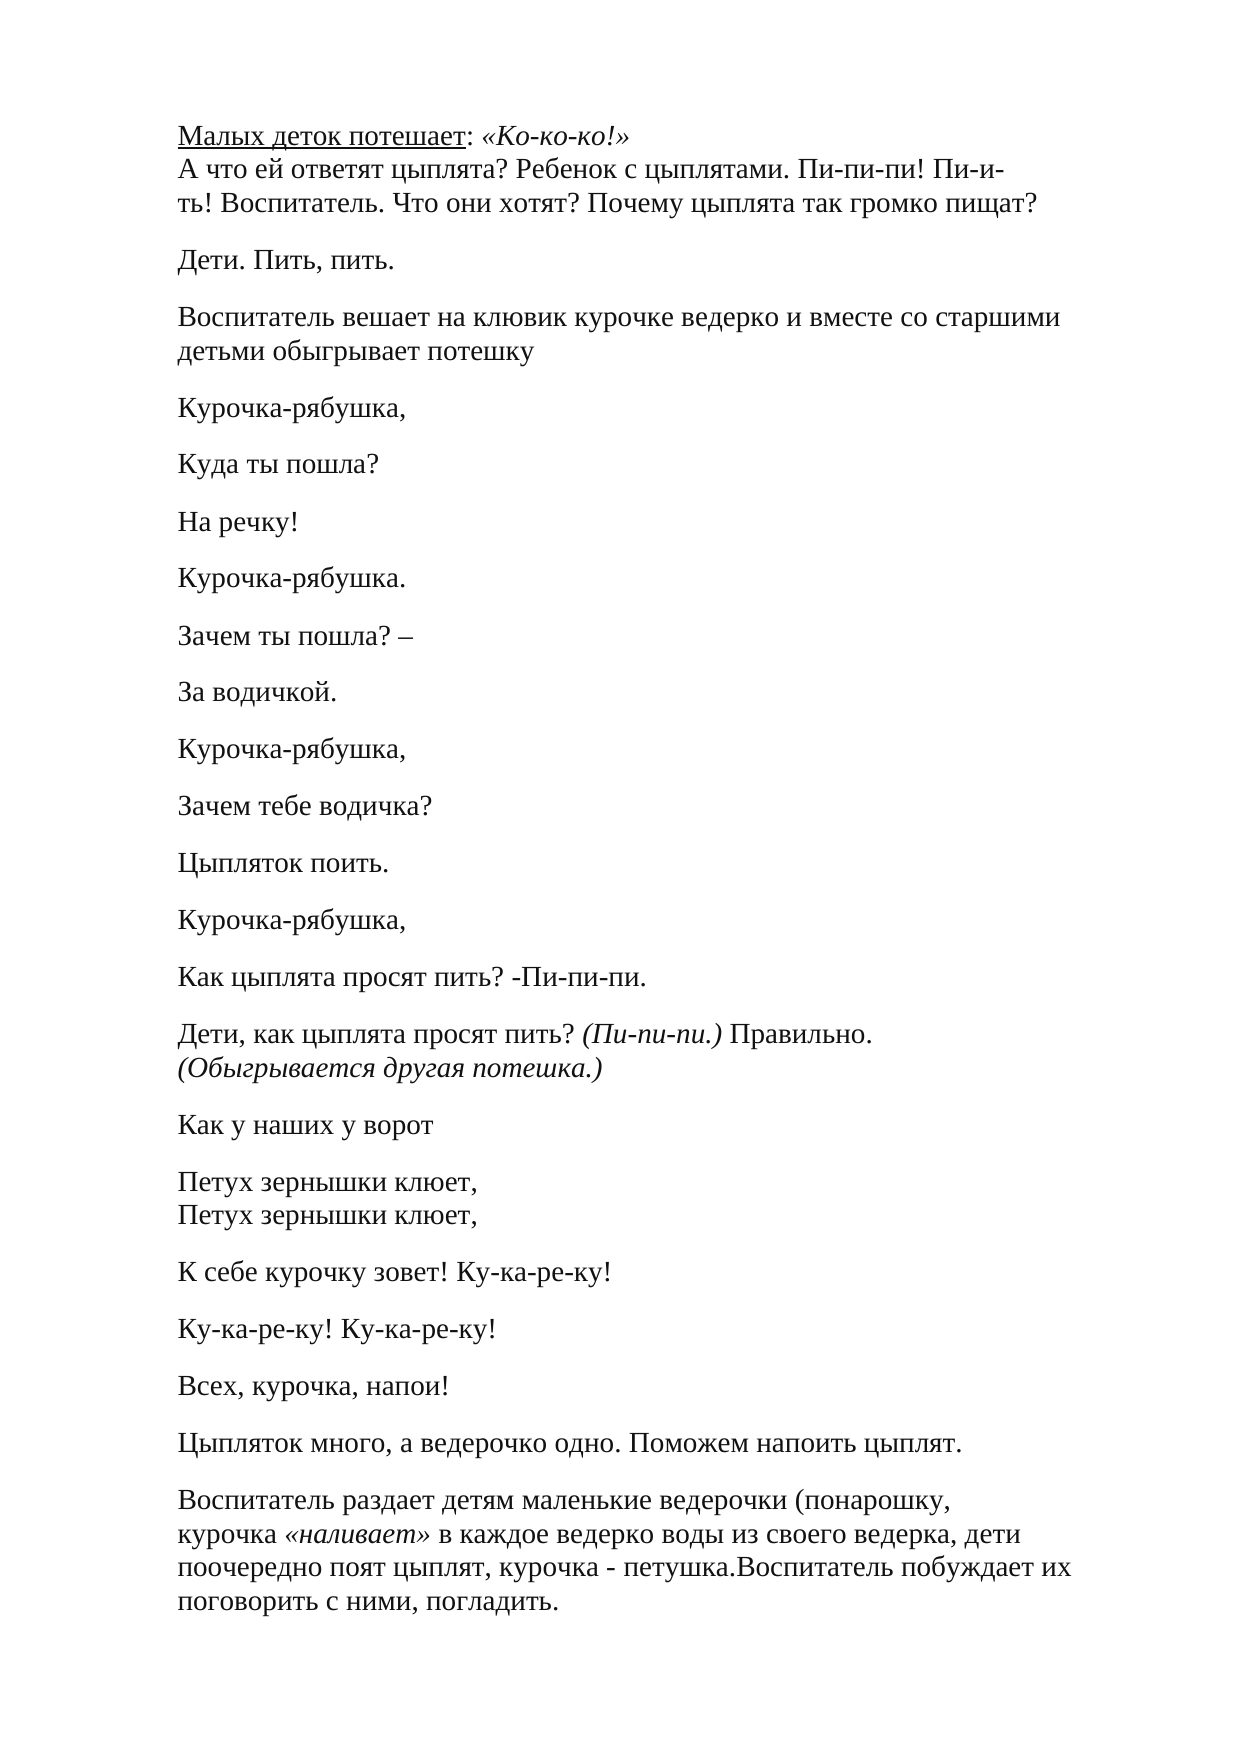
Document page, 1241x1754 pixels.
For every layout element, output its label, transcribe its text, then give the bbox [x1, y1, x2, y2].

text Дети, как цыплята просят пить? (Пи-пи-пи.) Правильно. [177, 1016, 1152, 1050]
text Курочка-рябушка, [177, 390, 1152, 423]
text Курочка-рябушка, [177, 732, 1152, 765]
text Ку-ка-ре-ку! Ку-ка-ре-ку! [177, 1311, 1152, 1345]
text На речку! [177, 504, 1152, 537]
text Куда ты пошла? [177, 447, 1152, 480]
text Зачем тебе водичка? [177, 788, 1152, 822]
text К себе курочку зовет! Ку-ка-ре-ку! [177, 1254, 1152, 1288]
text Цыпляток поить. [177, 846, 1152, 879]
text Курочка-рябушка. [177, 561, 1152, 594]
text За водичкой. [177, 674, 1152, 708]
text Петух зернышки клюет, [177, 1164, 1152, 1197]
text Всех, курочка, напои! [177, 1368, 1152, 1402]
text Курочка-рябушка, [177, 902, 1152, 936]
text Малых деток потешает: «Ко-ко-ко!» [177, 118, 1152, 152]
text Дети. Пить, пить. [177, 242, 1152, 276]
text Цыпляток много, а ведерочко одно. Поможем напоить цыплят. [177, 1425, 1152, 1459]
text Как цыплята просят пить? -Пи-пи-пи. [177, 959, 1152, 993]
text Воспитатель раздает детям маленькие ведерочки (понарошку, курочка «наливает» в каждое ведерко воды из своего ведерка, дети поочередно поят цыплят, курочка - петушка.Воспитатель побуждает их поговорить с ними, погладить. [177, 1482, 1152, 1617]
text Воспитатель вешает на клювик курочке ведерко и вместе со старшими детьми обыгрывает потешку [177, 299, 1152, 366]
text Зачем ты пошла? – [177, 618, 1152, 651]
text Как у наших у ворот [177, 1107, 1152, 1141]
text Петух зернышки клюет, [177, 1197, 1152, 1231]
text А что ей ответят цыплята? Ребенок с цыплятами. Пи-пи-пи! Пи-и-ть! Воспитатель. Что они хотят? Почему цыплята так громко пищат? [177, 152, 1152, 219]
text (Обыгрывается другая потешка.) [177, 1050, 1152, 1083]
